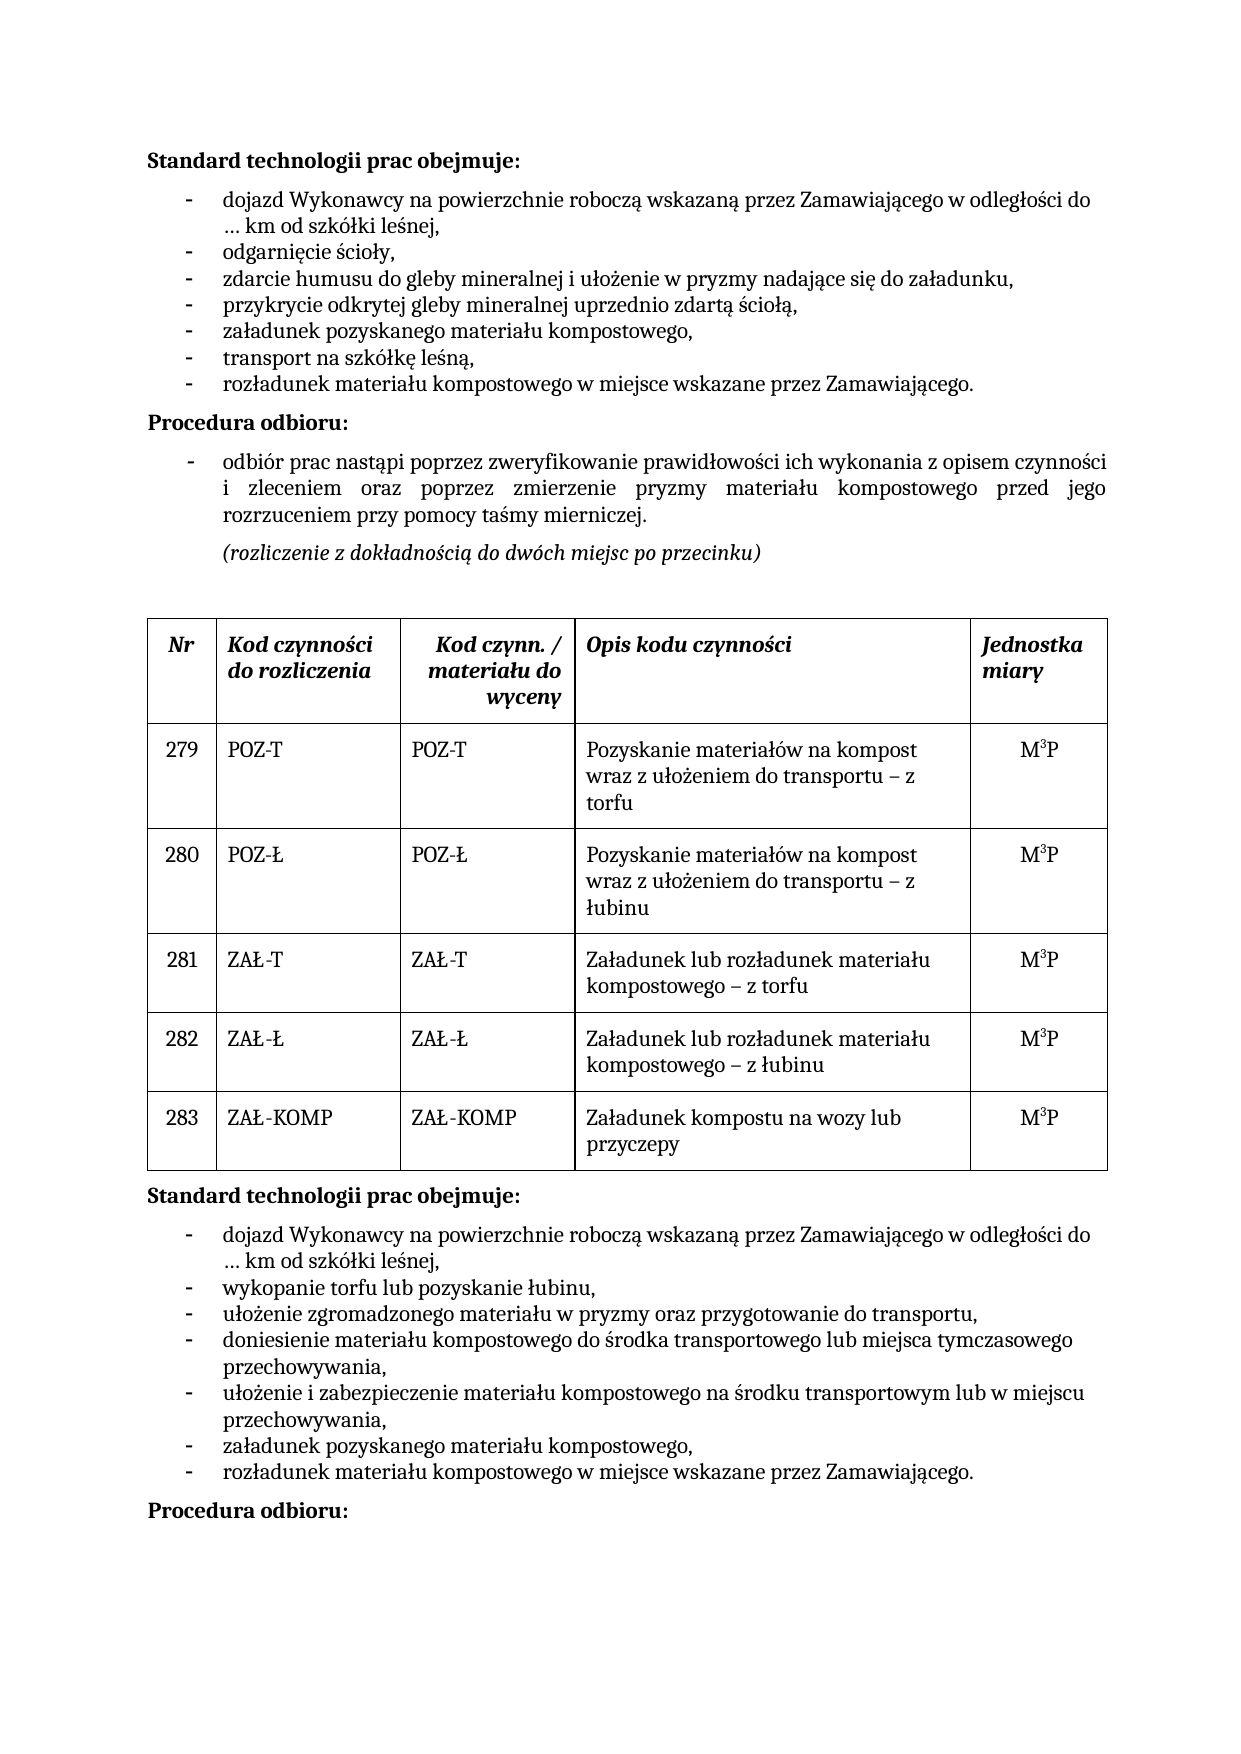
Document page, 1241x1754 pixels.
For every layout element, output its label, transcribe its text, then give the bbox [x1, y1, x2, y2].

text Procedura odbioru: [148, 1498, 1107, 1524]
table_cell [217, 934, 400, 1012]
list załadunek pozyskanego materiału kompostowego, [185, 318, 1107, 344]
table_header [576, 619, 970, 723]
text (rozliczenie z dokładnością do dwóch miejsc po przecinku) [148, 540, 1107, 567]
list rozładunek materiału kompostowego w miejsce wskazane przez Zamawiającego. [185, 1459, 1107, 1485]
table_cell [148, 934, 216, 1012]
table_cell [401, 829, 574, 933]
list odbiór prac nastąpi poprzez zweryfikowanie prawidłowości ich wykonania z opisem czynności i zleceniem oraz poprzez zmierzenie pryzmy materiału kompostowego przed jego rozrzuceniem przy pomocy taśmy mierniczej. [185, 449, 1107, 528]
text Standard technologii prac obejmuje: [148, 148, 1107, 174]
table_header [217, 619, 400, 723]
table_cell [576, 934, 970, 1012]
list odgarnięcie ścioły, [185, 239, 1107, 266]
list dojazd Wykonawcy na powierzchnie roboczą wskazaną przez Zamawiającego w odległości do … km od szkółki leśnej, [185, 186, 1107, 239]
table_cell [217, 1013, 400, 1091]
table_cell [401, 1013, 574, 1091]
list załadunek pozyskanego materiału kompostowego, [185, 1433, 1107, 1459]
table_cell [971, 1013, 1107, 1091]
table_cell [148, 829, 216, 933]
text Procedura odbioru: [148, 410, 1107, 436]
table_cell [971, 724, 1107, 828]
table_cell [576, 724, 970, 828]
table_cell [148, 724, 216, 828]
list rozładunek materiału kompostowego w miejsce wskazane przez Zamawiającego. [185, 371, 1107, 397]
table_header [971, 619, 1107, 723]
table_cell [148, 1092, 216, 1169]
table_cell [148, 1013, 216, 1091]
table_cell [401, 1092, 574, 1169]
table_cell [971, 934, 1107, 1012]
list dojazd Wykonawcy na powierzchnie roboczą wskazaną przez Zamawiającego w odległości do … km od szkółki leśnej, [185, 1222, 1107, 1274]
list ułożenie zgromadzonego materiału w pryzmy oraz przygotowanie do transportu, [185, 1301, 1107, 1327]
text Standard technologii prac obejmuje: [148, 1183, 1107, 1209]
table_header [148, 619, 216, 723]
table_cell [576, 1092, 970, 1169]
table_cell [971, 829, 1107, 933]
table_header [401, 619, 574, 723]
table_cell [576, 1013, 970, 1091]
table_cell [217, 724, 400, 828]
list transport na szkółkę leśną, [185, 344, 1107, 371]
list przykrycie odkrytej gleby mineralnej uprzednio zdartą ściołą, [185, 292, 1107, 318]
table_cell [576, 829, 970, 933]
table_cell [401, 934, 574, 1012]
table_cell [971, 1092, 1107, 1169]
list ułożenie i zabezpieczenie materiału kompostowego na środku transportowym lub w miejscu przechowywania, [185, 1380, 1107, 1433]
list zdarcie humusu do gleby mineralnej i ułożenie w pryzmy nadające się do załadunku, [185, 266, 1107, 292]
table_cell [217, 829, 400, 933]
list wykopanie torfu lub pozyskanie łubinu, [185, 1274, 1107, 1301]
list doniesienie materiału kompostowego do środka transportowego lub miejsca tymczasowego przechowywania, [185, 1327, 1107, 1380]
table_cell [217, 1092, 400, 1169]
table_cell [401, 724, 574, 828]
